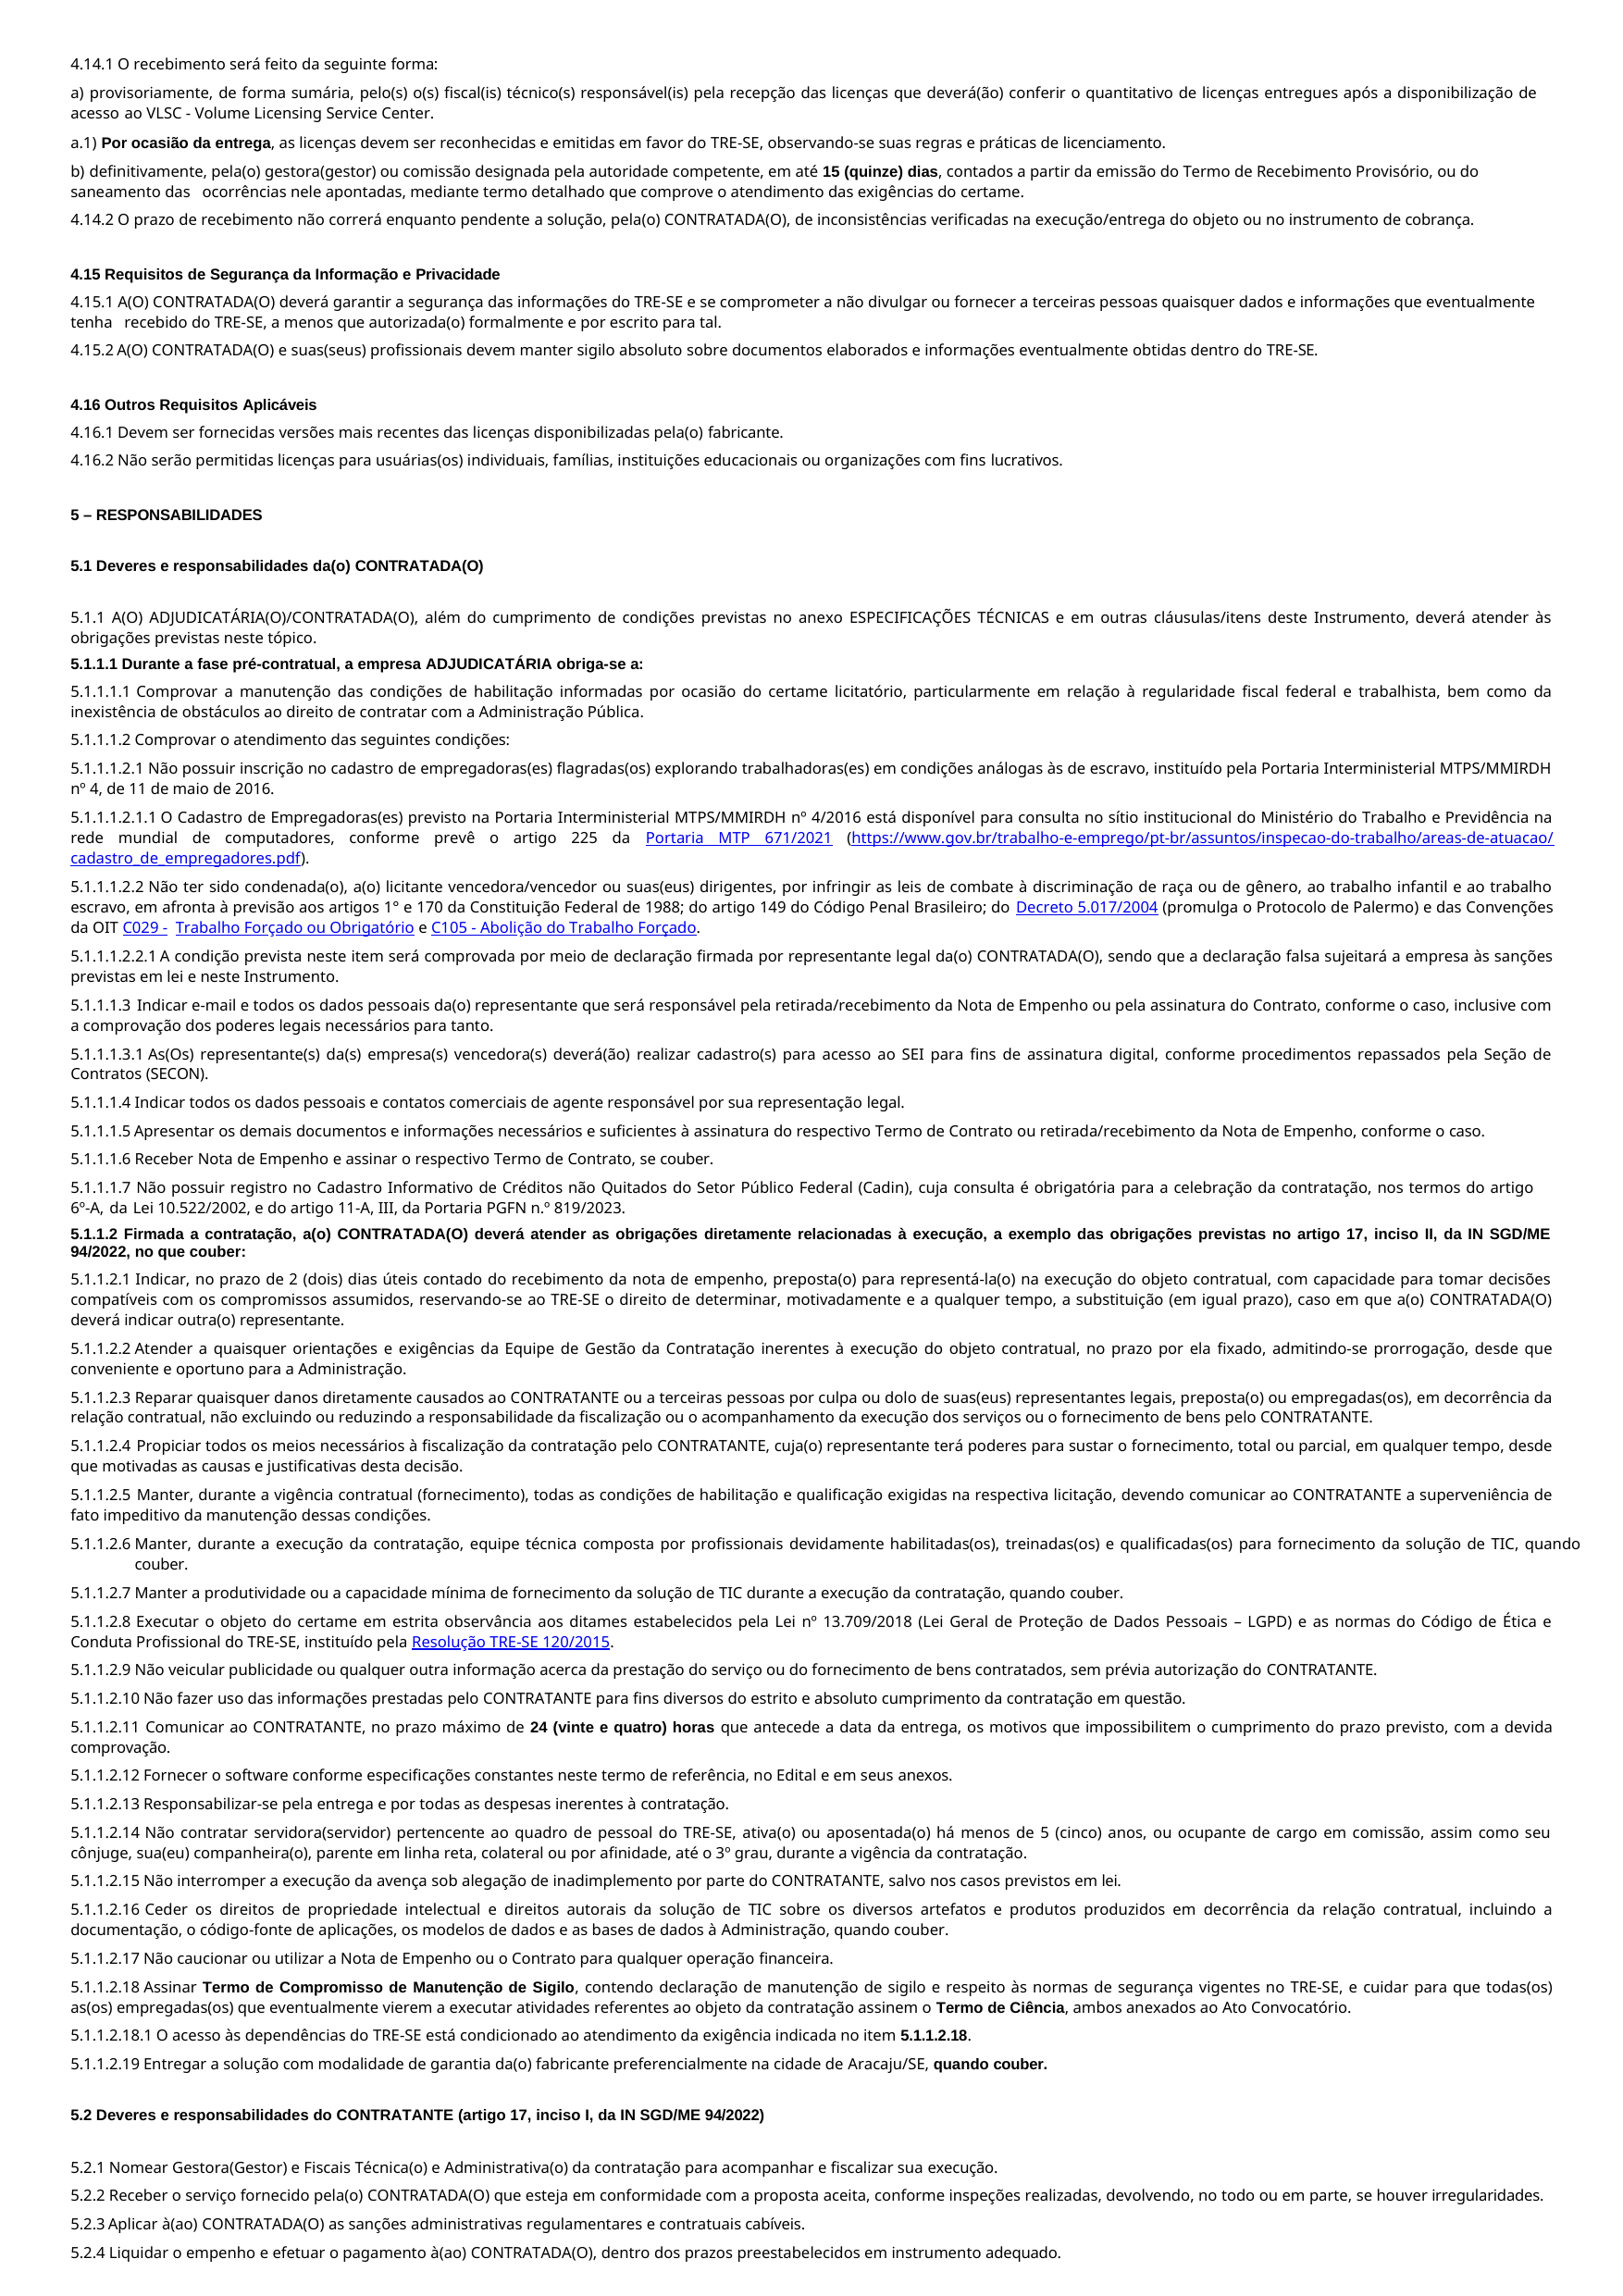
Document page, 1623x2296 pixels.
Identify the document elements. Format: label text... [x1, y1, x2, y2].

list Manter, durante a execução da contratação, equipe técnica composta por profissionais devidamente habilitadas(os), treinadas(os) e qualificadas(os) para fornecimento da solução de TIC, quando couber. [70, 1533, 1580, 1575]
list O prazo de recebimento não correrá enquanto pendente a solução, pela(o) CONTRATADA(O), de inconsistências verificadas na execução/entrega do objeto ou no instrumento de cobrança. [70, 209, 1580, 230]
list O recebimento será feito da seguinte forma: [70, 54, 1580, 75]
subtitle Requisitos de Segurança da Informação e Privacidade [70, 266, 1580, 283]
list Por ocasião da entrega, as licenças devem ser reconhecidas e emitidas em favor do TRE-SE, observando-se suas regras e práticas de licenciamento. [70, 131, 1580, 153]
list Não contratar servidora(servidor) pertencente ao quadro de pessoal do TRE-SE, ativa(o) ou aposentada(o) há menos de 5 (cinco) anos, ou ocupante de cargo em comissão, assim como seu cônjuge, sua(eu) companheira(o), parente em linha reta, colateral ou por afinidade, até o 3º grau, durante a vigência da contratação. [70, 1821, 1554, 1863]
list definitivamente, pela(o) gestora(gestor) ou comissão designada pela autoridade competente, em até 15 (quinze) dias, contados a partir da emissão do Termo de Recebimento Provisório, ou do saneamento das ocorrências nele apontadas, mediante termo detalhado que comprove o atendimento das exigências do certame. [70, 160, 1554, 202]
subtitle Outros Requisitos Aplicáveis [70, 396, 1580, 414]
list Aplicar à(ao) CONTRATADA(O) as sanções administrativas regulamentares e contratuais cabíveis. [70, 2213, 1580, 2234]
list Não possuir inscrição no cadastro de empregadoras(es) flagradas(os) explorando trabalhadoras(es) em condições análogas às de escravo, instituído pela Portaria Interministerial MTPS/MMIRDH nº 4, de 11 de maio de 2016. [70, 758, 1554, 799]
list Comprovar o atendimento das seguintes condições: [70, 729, 1580, 751]
list A(O) CONTRATADA(O) deverá garantir a segurança das informações do TRE-SE e se comprometer a não divulgar ou fornecer a terceiras pessoas quaisquer dados e informações que eventualmente tenha recebido do TRE-SE, a menos que autorizada(o) formalmente e por escrito para tal. [70, 291, 1554, 332]
subtitle Durante a fase pré-contratual, a empresa ADJUDICATÁRIA obriga-se a: [70, 655, 1580, 673]
list Responsabilizar-se pela entrega e por todas as despesas inerentes à contratação. [70, 1793, 1580, 1814]
list Entregar a solução com modalidade de garantia da(o) fabricante preferencialmente na cidade de Aracaju/SE, quando couber. [70, 2053, 1580, 2074]
list Nomear Gestora(Gestor) e Fiscais Técnica(o) e Administrativa(o) da contratação para acompanhar e fiscalizar sua execução. [70, 2156, 1580, 2178]
list Apresentar os demais documentos e informações necessários e suficientes à assinatura do respectivo Termo de Contrato ou retirada/recebimento da Nota de Empenho, conforme o caso. [70, 1120, 1580, 1141]
list Devem ser fornecidas versões mais recentes das licenças disponibilizadas pela(o) fabricante. [70, 421, 1580, 442]
list Ceder os direitos de propriedade intelectual e direitos autorais da solução de TIC sobre os diversos artefatos e produtos produzidos em decorrência da relação contratual, incluindo a documentação, o código-fonte de aplicações, os modelos de dados e as bases de dados à Administração, quando couber. [70, 1899, 1554, 1940]
list Não serão permitidas licenças para usuárias(os) individuais, famílias, instituições educacionais ou organizações com fins lucrativos. [70, 450, 1580, 471]
list Indicar todos os dados pessoais e contatos comerciais de agente responsável por sua representação legal. [70, 1092, 1580, 1112]
list Propiciar todos os meios necessários à fiscalização da contratação pelo CONTRATANTE, cuja(o) representante terá poderes para sustar o fornecimento, total ou parcial, em qualquer tempo, desde que motivadas as causas e justificativas desta decisão. [70, 1435, 1554, 1477]
list Indicar e-mail e todos os dados pessoais da(o) representante que será responsável pela retirada/recebimento da Nota de Empenho ou pela assinatura do Contrato, conforme o caso, inclusive com a comprovação dos poderes legais necessários para tanto. [70, 994, 1554, 1036]
list Não fazer uso das informações prestadas pelo CONTRATANTE para fins diversos do estrito e absoluto cumprimento da contratação em questão. [70, 1687, 1580, 1708]
list Executar o objeto do certame em estrita observância aos ditames estabelecidos pela Lei nº 13.709/2018 (Lei Geral de Proteção de Dados Pessoais – LGPD) e as normas do Código de Ética e Conduta Profissional do TRE-SE, instituído pela Resolução TRE-SE 120/2015. [70, 1611, 1554, 1652]
list O acesso às dependências do TRE-SE está condicionado ao atendimento da exigência indicada no item 5.1.1.2.18. [70, 2025, 1580, 2045]
list Assinar Termo de Compromisso de Manutenção de Sigilo, contendo declaração de manutenção de sigilo e respeito às normas de segurança vigentes no TRE-SE, e cuidar para que todas(os) as(os) empregadas(os) que eventualmente vierem a executar atividades referentes ao objeto da contratação assinem o Termo de Ciência, ambos anexados ao Ato Convocatório. [70, 1976, 1554, 2017]
subtitle Firmada a contratação, a(o) CONTRATADA(O) deverá atender as obrigações diretamente relacionadas à execução, a exemplo das obrigações previstas no artigo 17, inciso II, da IN SGD/ME 94/2022, no que couber: [70, 1226, 1554, 1260]
list Não veicular publicidade ou qualquer outra informação acerca da prestação do serviço ou do fornecimento de bens contratados, sem prévia autorização do CONTRATANTE. [70, 1659, 1580, 1681]
list A(O) ADJUDICATÁRIA(O)/CONTRATADA(O), além do cumprimento de condições previstas no anexo ESPECIFICAÇÕES TÉCNICAS e em outras cláusulas/itens deste Instrumento, deverá atender às obrigações previstas neste tópico. [70, 607, 1554, 648]
list A condição prevista neste item será comprovada por meio de declaração firmada por representante legal da(o) CONTRATADA(O), sendo que a declaração falsa sujeitará a empresa às sanções previstas em lei e neste Instrumento. [70, 946, 1554, 987]
list Comprovar a manutenção das condições de habilitação informadas por ocasião do certame licitatório, particularmente em relação à regularidade fiscal federal e trabalhista, bem como da inexistência de obstáculos ao direito de contratar com a Administração Pública. [70, 681, 1554, 722]
list Manter a produtividade ou a capacidade mínima de fornecimento da solução de TIC durante a execução da contratação, quando couber. [70, 1582, 1580, 1603]
subtitle Deveres e responsabilidades da(o) CONTRATADA(O) [70, 556, 1580, 575]
list Comunicar ao CONTRATANTE, no prazo máximo de 24 (vinte e quatro) horas que antecede a data da entrega, os motivos que impossibilitem o cumprimento do prazo previsto, com a devida comprovação. [70, 1716, 1554, 1757]
list Não ter sido condenada(o), a(o) licitante vencedora/vencedor ou suas(eus) dirigentes, por infringir as leis de combate à discriminação de raça ou de gênero, ao trabalho infantil e ao trabalho escravo, em afronta à previsão aos artigos 1° e 170 da Constituição Federal de 1988; do artigo 149 do Código Penal Brasileiro; do Decreto 5.017/2004 (promulga o Protocolo de Palermo) e das Convenções da OIT C029 - Trabalho Forçado ou Obrigatório e C105 - Abolição do Trabalho Forçado. [70, 876, 1554, 937]
list As(Os) representante(s) da(s) empresa(s) vencedora(s) deverá(ão) realizar cadastro(s) para acesso ao SEI para fins de assinatura digital, conforme procedimentos repassados pela Seção de Contratos (SECON). [70, 1043, 1554, 1085]
subtitle Deveres e responsabilidades do CONTRATANTE (artigo 17, inciso I, da IN SGD/ME 94/2022) [70, 2106, 1580, 2124]
list Receber Nota de Empenho e assinar o respectivo Termo de Contrato, se couber. [70, 1148, 1580, 1170]
list Reparar quaisquer danos diretamente causados ao CONTRATANTE ou a terceiras pessoas por culpa ou dolo de suas(eus) representantes legais, preposta(o) ou empregadas(os), em decorrência da relação contratual, não excluindo ou reduzindo a responsabilidade da fiscalização ou o acompanhamento da execução dos serviços ou o fornecimento de bens pelo CONTRATANTE. [70, 1386, 1554, 1428]
list Não possuir registro no Cadastro Informativo de Créditos não Quitados do Setor Público Federal (Cadin), cuja consulta é obrigatória para a celebração da contratação, nos termos do artigo 6º-A, da Lei 10.522/2002, e do artigo 11-A, III, da Portaria PGFN n.º 819/2023. [70, 1177, 1554, 1218]
list Atender a quaisquer orientações e exigências da Equipe de Gestão da Contratação inerentes à execução do objeto contratual, no prazo por ela fixado, admitindo-se prorrogação, desde que conveniente e oportuno para a Administração. [70, 1338, 1554, 1379]
list Não interromper a execução da avença sob alegação de inadimplemento por parte do CONTRATANTE, salvo nos casos previstos em lei. [70, 1870, 1580, 1892]
list Manter, durante a vigência contratual (fornecimento), todas as condições de habilitação e qualificação exigidas na respectiva licitação, devendo comunicar ao CONTRATANTE a superveniência de fato impeditivo da manutenção dessas condições. [70, 1484, 1554, 1525]
list Indicar, no prazo de 2 (dois) dias úteis contado do recebimento da nota de empenho, preposta(o) para representá-la(o) na execução do objeto contratual, com capacidade para tomar decisões compatíveis com os compromissos assumidos, reservando-se ao TRE-SE o direito de determinar, motivadamente e a qualquer tempo, a substituição (em igual prazo), caso em que a(o) CONTRATADA(O) deverá indicar outra(o) representante. [70, 1269, 1554, 1330]
list Liquidar o empenho e efetuar o pagamento à(ao) CONTRATADA(O), dentro dos prazos preestabelecidos em instrumento adequado. [70, 2241, 1580, 2263]
list Fornecer o software conforme especificações constantes neste termo de referência, no Edital e em seus anexos. [70, 1765, 1580, 1786]
list A(O) CONTRATADA(O) e suas(seus) profissionais devem manter sigilo absoluto sobre documentos elaborados e informações eventualmente obtidas dentro do TRE-SE. [70, 340, 1580, 360]
list provisoriamente, de forma sumária, pelo(s) o(s) fiscal(is) técnico(s) responsável(is) pela recepção das licenças que deverá(ão) conferir o quantitativo de licenças entregues após a disponibilização de acesso ao VLSC - Volume Licensing Service Center. [70, 82, 1554, 123]
list Receber o serviço fornecido pela(o) CONTRATADA(O) que esteja em conformidade com a proposta aceita, conforme inspeções realizadas, devolvendo, no todo ou em parte, se houver irregularidades. [70, 2185, 1580, 2205]
subtitle – RESPONSABILIDADES [70, 506, 1580, 524]
list O Cadastro de Empregadoras(es) previsto na Portaria Interministerial MTPS/MMIRDH nº 4/2016 está disponível para consulta no sítio institucional do Ministério do Trabalho e Previdência na rede mundial de computadores, conforme prevê o artigo 225 da Portaria MTP 671/2021 (https://www.gov.br/trabalho-e-emprego/pt-br/assuntos/inspecao-do-trabalho/areas-de-atuacao/cadastro_de_empregadores.pdf). [70, 807, 1554, 868]
list Não caucionar ou utilizar a Nota de Empenho ou o Contrato para qualquer operação financeira. [70, 1947, 1580, 1968]
